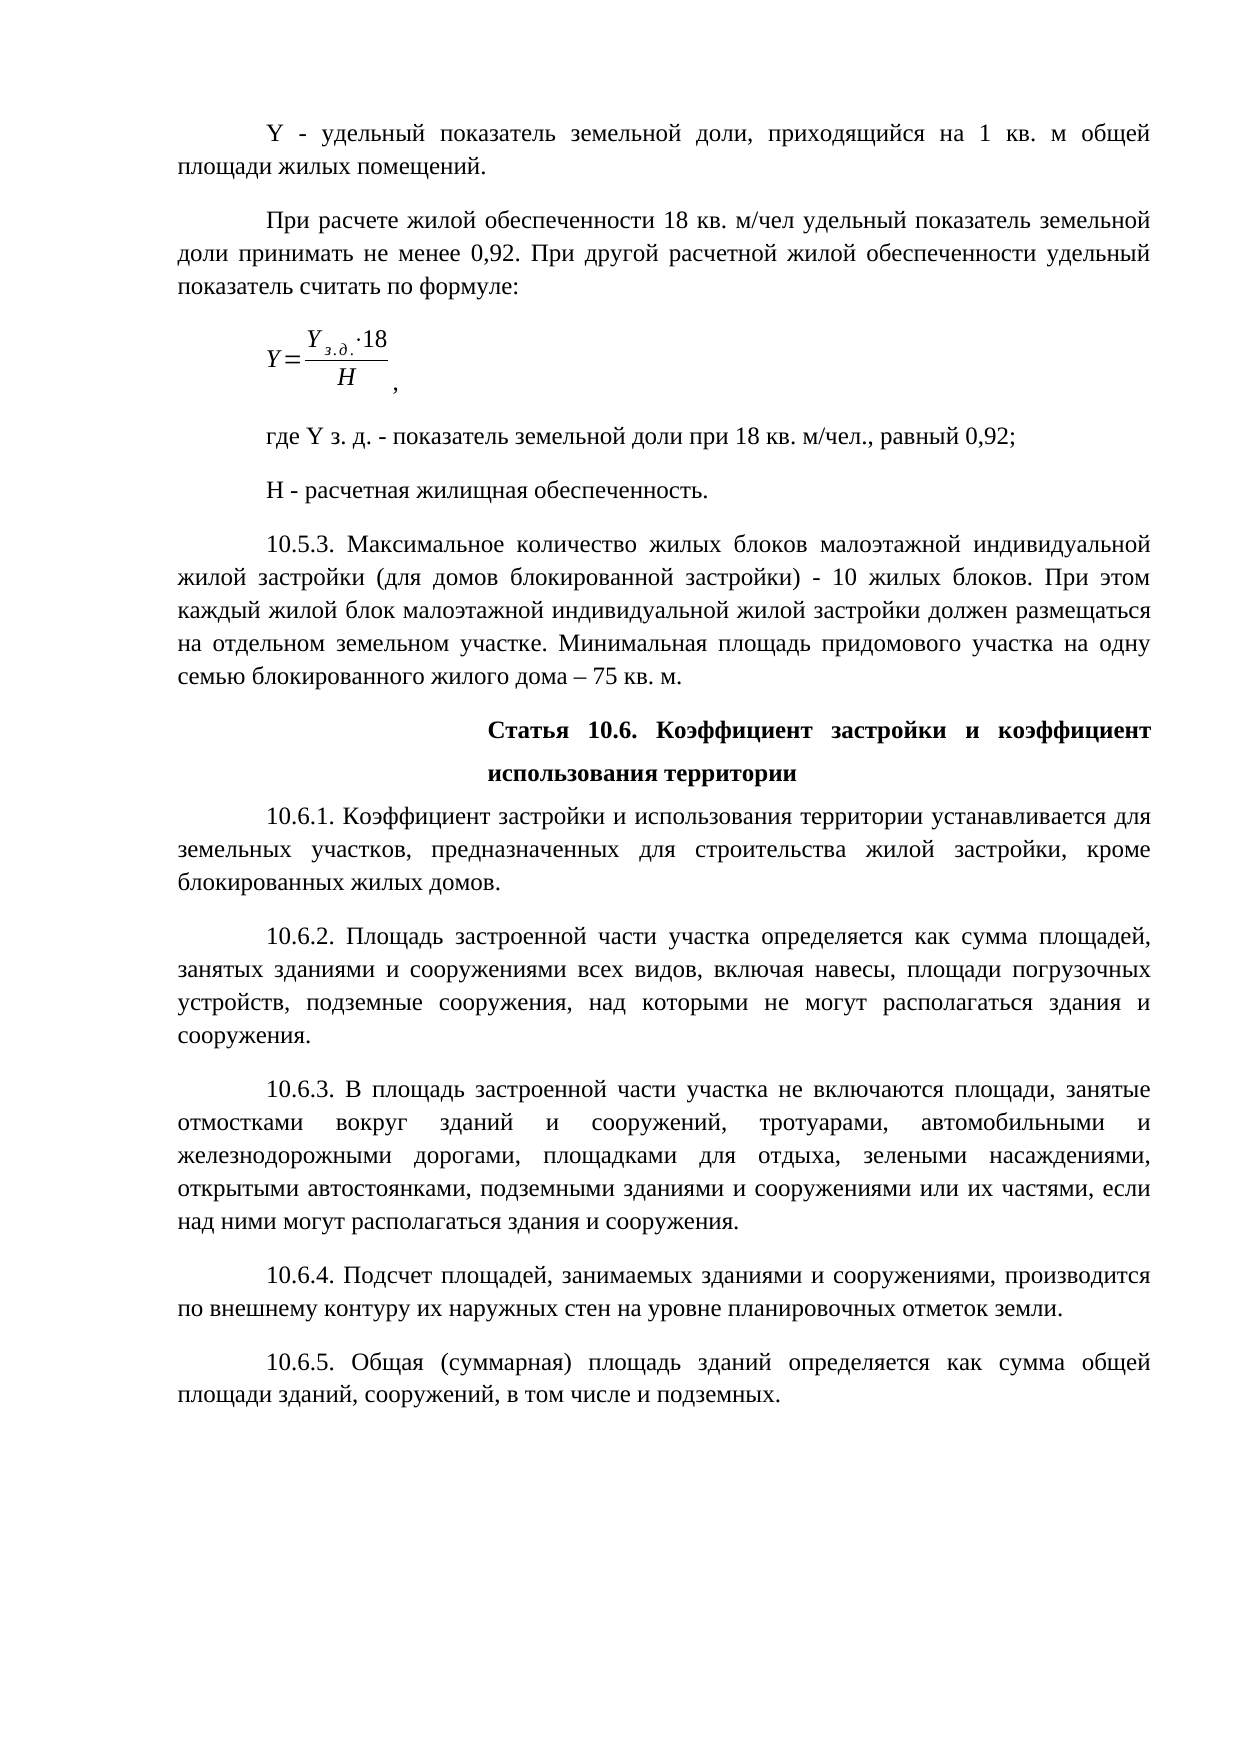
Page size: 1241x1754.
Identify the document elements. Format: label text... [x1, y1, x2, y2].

text H - расчетная жилищная обеспеченность. [177, 475, 1152, 504]
text 10.6.3. В площадь застроенной части участка не включаются площади, занятые отмостками вокруг зданий и сооружений, тротуарами, автомобильными и железнодорожными дорогами, площадками для отдыха, зелеными насаждениями, открытыми автостоянками, подземными зданиями и сооружениями или их частями, если над ними могут располагаться здания и сооружения. [177, 1074, 1152, 1234]
text 10.6.1. Коэффициент застройки и использования территории устанавливается для земельных участков, предназначенных для строительства жилой застройки, кроме блокированных жилых домов. [177, 801, 1152, 896]
text При расчете жилой обеспеченности 18 кв. м/чел удельный показатель земельной доли принимать не менее 0,92. При другой расчетной жилой обеспеченности удельный показатель считать по формуле: [177, 205, 1152, 300]
text Y - удельный показатель земельной доли, приходящийся на 1 кв. м общей площади жилых помещений. [177, 118, 1152, 180]
text 10.6.4. Подсчет площадей, занимаемых зданиями и сооружениями, производится по внешнему контуру их наружных стен на уровне планировочных отметок земли. [177, 1260, 1152, 1321]
text Статья 10.6. Коэффициент застройки и коэффициент использования территории [487, 715, 1152, 787]
text 10.6.2. Площадь застроенной части участка определяется как сумма площадей, занятых зданиями и сооружениями всех видов, включая навесы, площади погрузочных устройств, подземные сооружения, над которыми не могут располагаться здания и сооружения. [177, 921, 1152, 1049]
text 10.5.3. Максимальное количество жилых блоков малоэтажной индивидуальной жилой застройки (для домов блокированной застройки) - 10 жилых блоков. При этом каждый жилой блок малоэтажной индивидуальной жилой застройки должен размещаться на отдельном земельном участке. Минимальная площадь придомового участка на одну семью блокированного жилого дома – 75 кв. м. [177, 529, 1152, 689]
text , [177, 325, 1152, 396]
text где Y з. д. - показатель земельной доли при 18 кв. м/чел., равный 0,92; [177, 421, 1152, 450]
text 10.6.5. Общая (суммарная) площадь зданий определяется как сумма общей площади зданий, сооружений, в том числе и подземных. [177, 1347, 1152, 1408]
